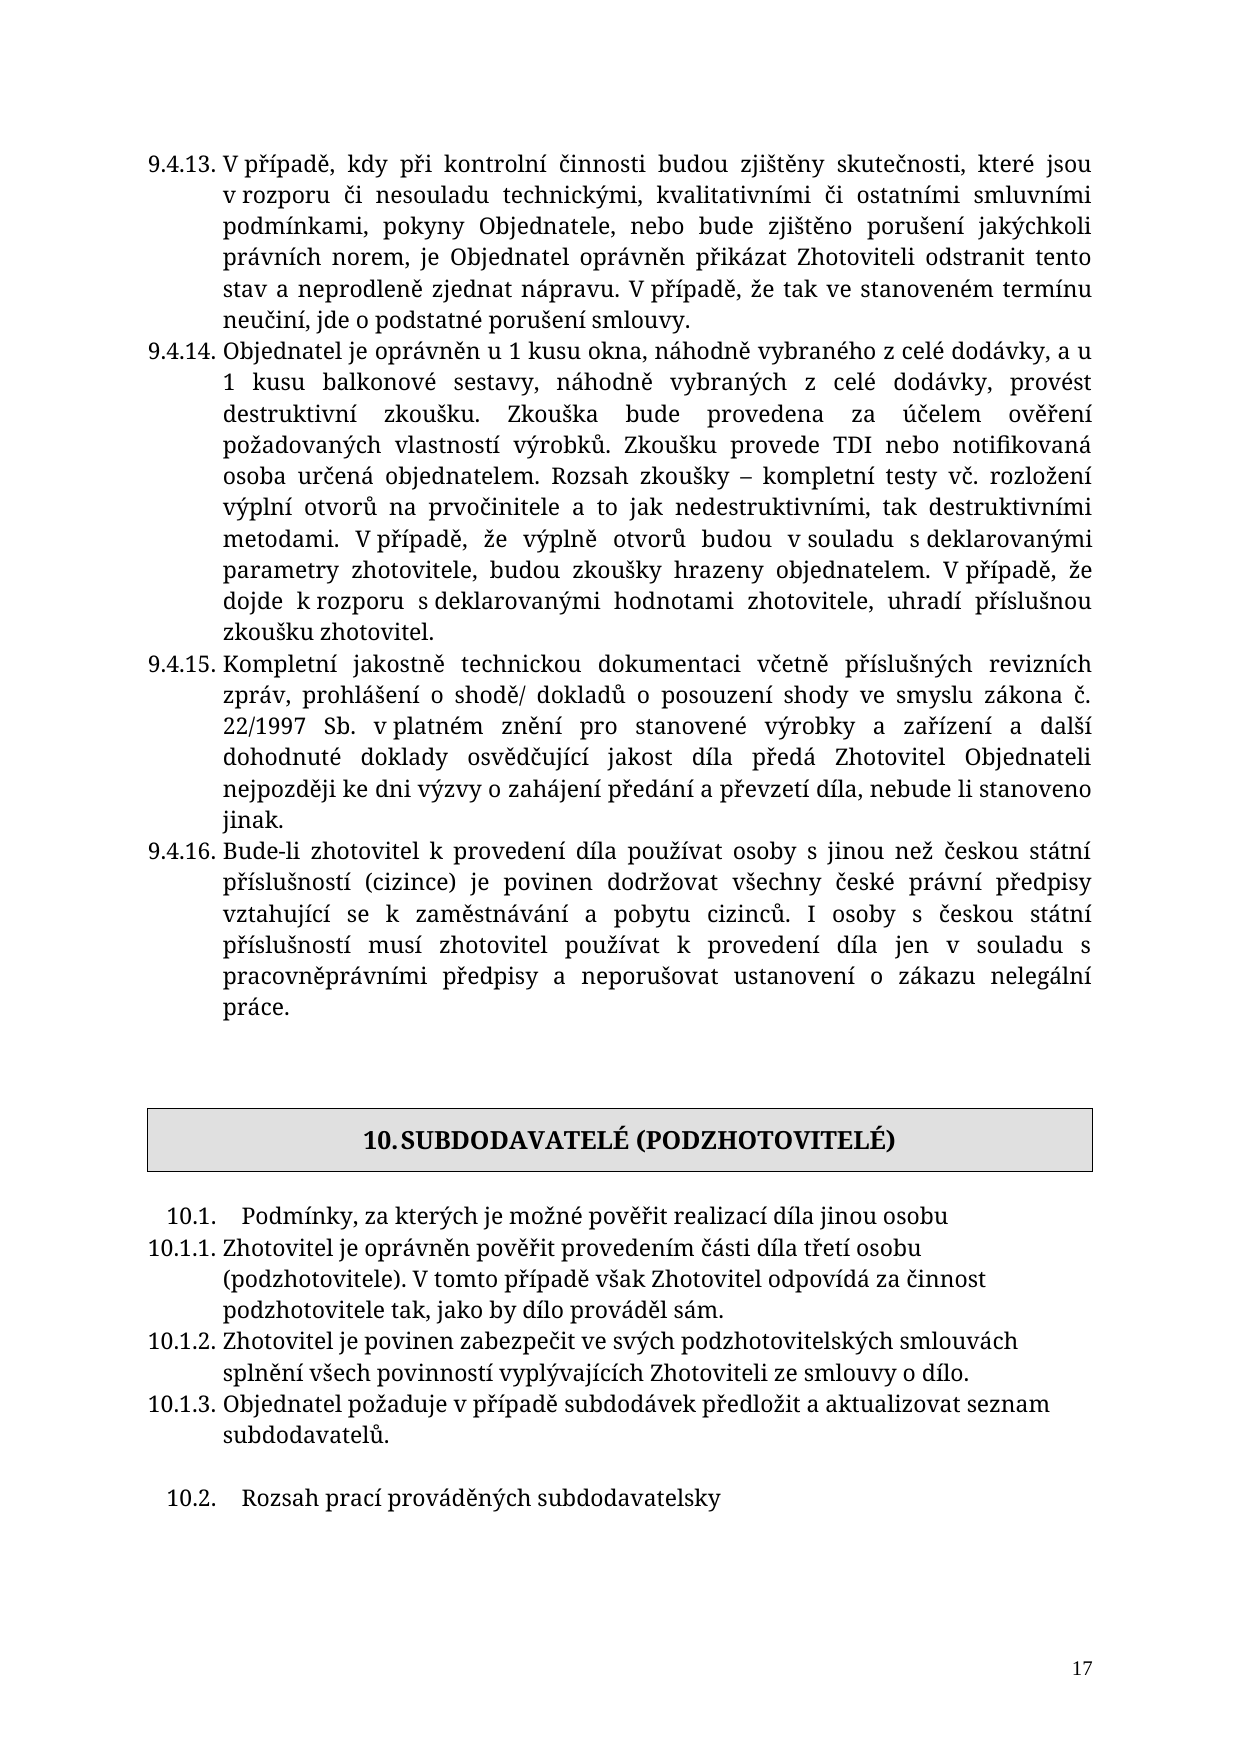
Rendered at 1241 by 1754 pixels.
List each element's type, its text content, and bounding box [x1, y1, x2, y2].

list Objednatel požaduje v případě subdodávek předložit a aktualizovat seznam subdodavatelů. [148, 1388, 1093, 1450]
table_header Subdodavatelé (podzhotovitelé) [148, 1109, 1092, 1171]
list Bude-li zhotovitel k provedení díla používat osoby s jinou než českou státní příslušností (cizince) je povinen dodržovat všechny české právní předpisy vztahující se k zaměstnávání a pobytu cizinců. I osoby s českou státní příslušností musí zhotovitel používat k provedení díla jen v souladu s pracovněprávními předpisy a neporušovat ustanovení o zákazu nelegální práce. [148, 835, 1093, 1023]
list Objednatel je oprávněn u 1 kusu okna, náhodně vybraného z celé dodávky, a u 1 kusu balkonové sestavy, náhodně vybraných z celé dodávky, provést destruktivní zkoušku. Zkouška bude provedena za účelem ověření požadovaných vlastností výrobků. Zkoušku provede TDI nebo notifikovaná osoba určená objednatelem. Rozsah zkoušky – kompletní testy vč. rozložení výplní otvorů na prvočinitele a to jak nedestruktivními, tak destruktivními metodami. V případě, že výplně otvorů budou v souladu s deklarovanými parametry zhotovitele, budou zkoušky hrazeny objednatelem. V případě, že dojde k rozporu s deklarovanými hodnotami zhotovitele, uhradí příslušnou zkoušku zhotovitel. [148, 335, 1093, 648]
list V případě, kdy při kontrolní činnosti budou zjištěny skutečnosti, které jsou v rozporu či nesouladu technickými, kvalitativními či ostatními smluvními podmínkami, pokyny Objednatele, nebo bude zjištěno porušení jakýchkoli právních norem, je Objednatel oprávněn přikázat Zhotoviteli odstranit tento stav a neprodleně zjednat nápravu. V případě, že tak ve stanoveném termínu neučiní, jde o podstatné porušení smlouvy. [148, 148, 1093, 335]
list Rozsah prací prováděných subdodavatelsky [166, 1482, 1093, 1513]
list Podmínky, za kterých je možné pověřit realizací díla jinou osobu [166, 1200, 1093, 1232]
list Kompletní jakostně technickou dokumentaci včetně příslušných revizních zpráv, prohlášení o shodě/ dokladů o posouzení shody ve smyslu zákona č. 22/1997 Sb. v platném znění pro stanovené výrobky a zařízení a další dohodnuté doklady osvědčující jakost díla předá Zhotovitel Objednateli nejpozději ke dni výzvy o zahájení předání a převzetí díla, nebude li stanoveno jinak. [148, 648, 1093, 835]
list Zhotovitel je povinen zabezpečit ve svých podzhotovitelských smlouvách splnění všech povinností vyplývajících Zhotoviteli ze smlouvy o dílo. [148, 1325, 1093, 1388]
list Zhotovitel je oprávněn pověřit provedením části díla třetí osobu (podzhotovitele). V tomto případě však Zhotovitel odpovídá za činnost podzhotovitele tak, jako by dílo prováděl sám. [148, 1232, 1093, 1325]
